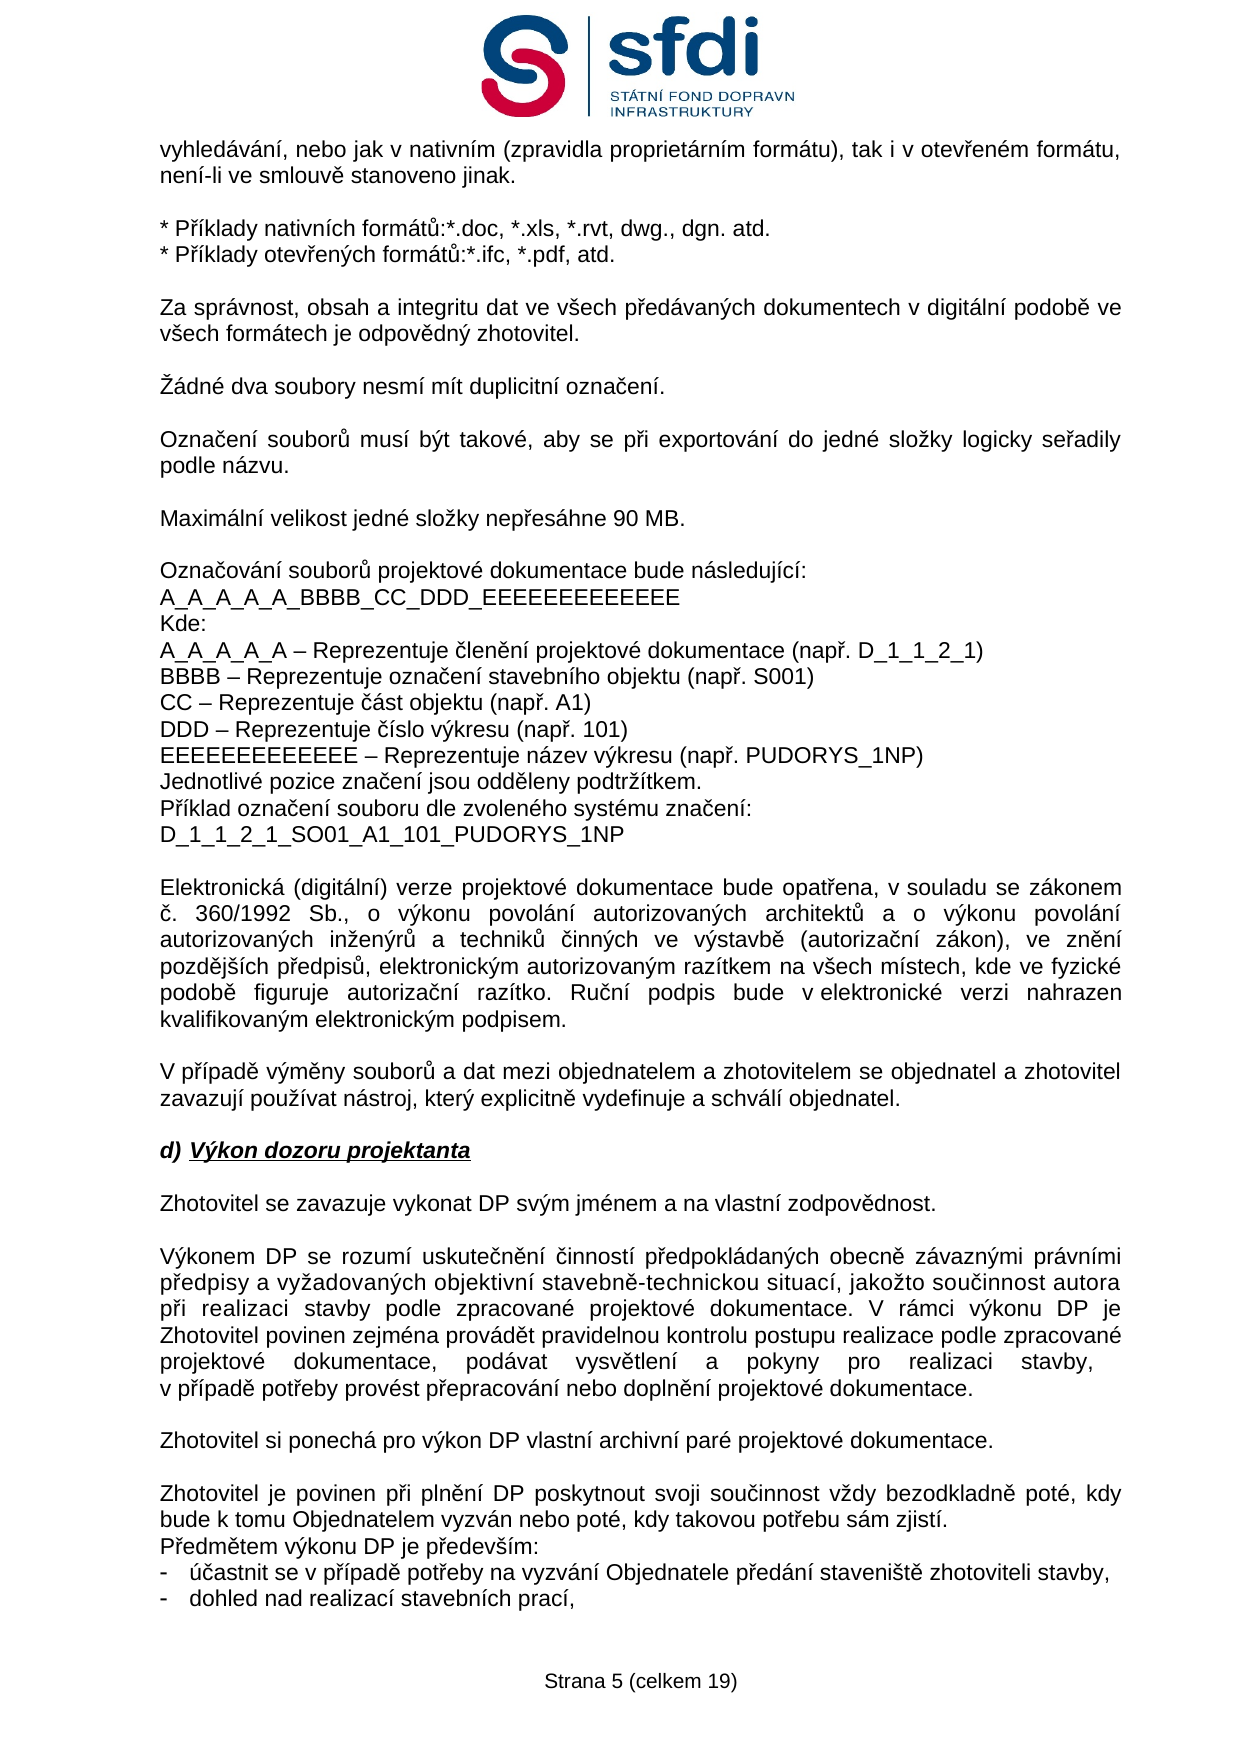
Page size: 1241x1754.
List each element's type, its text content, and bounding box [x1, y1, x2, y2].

text Jednotlivé pozice značení jsou odděleny podtržítkem. [159, 768, 1122, 795]
text D_1_1_2_1_SO01_A1_101_PUDORYS_1NP [159, 821, 1122, 847]
text A_A_A_A_A – Reprezentuje členění projektové dokumentace (např. D_1_1_2_1) [159, 637, 1122, 663]
text Předmětem výkonu DP je především: [159, 1533, 1122, 1559]
text Zhotovitel si ponechá pro výkon DP vlastní archivní paré projektové dokumentace. [159, 1427, 1122, 1453]
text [159, 136, 1122, 188]
text Elektronická (digitální) verze projektové dokumentace bude opatřena, v souladu se zákonem č. 360/1992 Sb., o výkonu povolání autorizovaných architektů a o výkonu povolání autorizovaných inženýrů a techniků činných ve výstavbě (autorizační zákon), ve znění pozdějších předpisů, elektronickým autorizovaným razítkem na všech místech, kde ve fyzické podobě figuruje autorizační razítko. Ruční podpis bude v elektronické verzi nahrazen kvalifikovaným elektronickým podpisem. [159, 874, 1122, 1032]
list Výkon dozoru projektanta [159, 1137, 1122, 1164]
text Maximální velikost jedné složky nepřesáhne 90 MB. [159, 505, 1122, 531]
text Označení souborů musí být takové, aby se při exportování do jedné složky logicky seřadily podle názvu. [159, 426, 1122, 478]
text CC – Reprezentuje část objektu (např. A1) [159, 689, 1122, 716]
text Žádné dva soubory nesmí mít duplicitní označení. [159, 373, 1122, 399]
text Zhotovitel je povinen při plnění DP poskytnout svoji součinnost vždy bezodkladně poté, kdy bude k tomu Objednatelem vyzván nebo poté, kdy takovou potřebu sám zjistí. [159, 1480, 1122, 1533]
picture [480, 12, 796, 116]
text V případě výměny souborů a dat mezi objednatelem a zhotovitelem se objednatel a zhotovitel zavazují používat nástroj, který explicitně vydefinuje a schválí objednatel. [159, 1058, 1122, 1111]
text Zhotovitel se zavazuje vykonat DP svým jménem a na vlastní zodpovědnost. [159, 1190, 1122, 1216]
text * Příklady nativních formátů:*.doc, *.xls, *.rvt, dwg., dgn. atd. [159, 215, 1122, 241]
text BBBB – Reprezentuje označení stavebního objektu (např. S001) [159, 663, 1122, 689]
text A_A_A_A_A_BBBB_CC_DDD_EEEEEEEEEEEEE [159, 584, 1122, 610]
text Výkonem DP se rozumí uskutečnění činností předpokládaných obecně závaznými právními předpisy a vyžadovaných objektivní stavebně-technickou situací, jakožto součinnost autora při realizaci stavby podle zpracované projektové dokumentace. V rámci výkonu DP je Zhotovitel povinen zejména provádět pravidelnou kontrolu postupu realizace podle zpracované projektové dokumentace, podávat vysvětlení a pokyny pro realizaci stavby, v případě potřeby provést přepracování nebo doplnění projektové dokumentace. [159, 1243, 1122, 1401]
text EEEEEEEEEEEEE – Reprezentuje název výkresu (např. PUDORYS_1NP) [159, 742, 1122, 768]
text Kde: [159, 610, 1122, 637]
list dohled nad realizací stavebních prací, [159, 1585, 1122, 1612]
text Označování souborů projektové dokumentace bude následující: [159, 557, 1122, 584]
list účastnit se v případě potřeby na vyzvání Objednatele předání staveniště zhotoviteli stavby, [159, 1559, 1122, 1585]
text * Příklady otevřených formátů:*.ifc, *.pdf, atd. [159, 241, 1122, 268]
text Příklad označení souboru dle zvoleného systému značení: [159, 795, 1122, 821]
text DDD – Reprezentuje číslo výkresu (např. 101) [159, 716, 1122, 742]
text Za správnost, obsah a integritu dat ve všech předávaných dokumentech v digitální podobě ve všech formátech je odpovědný zhotovitel. [159, 294, 1122, 347]
